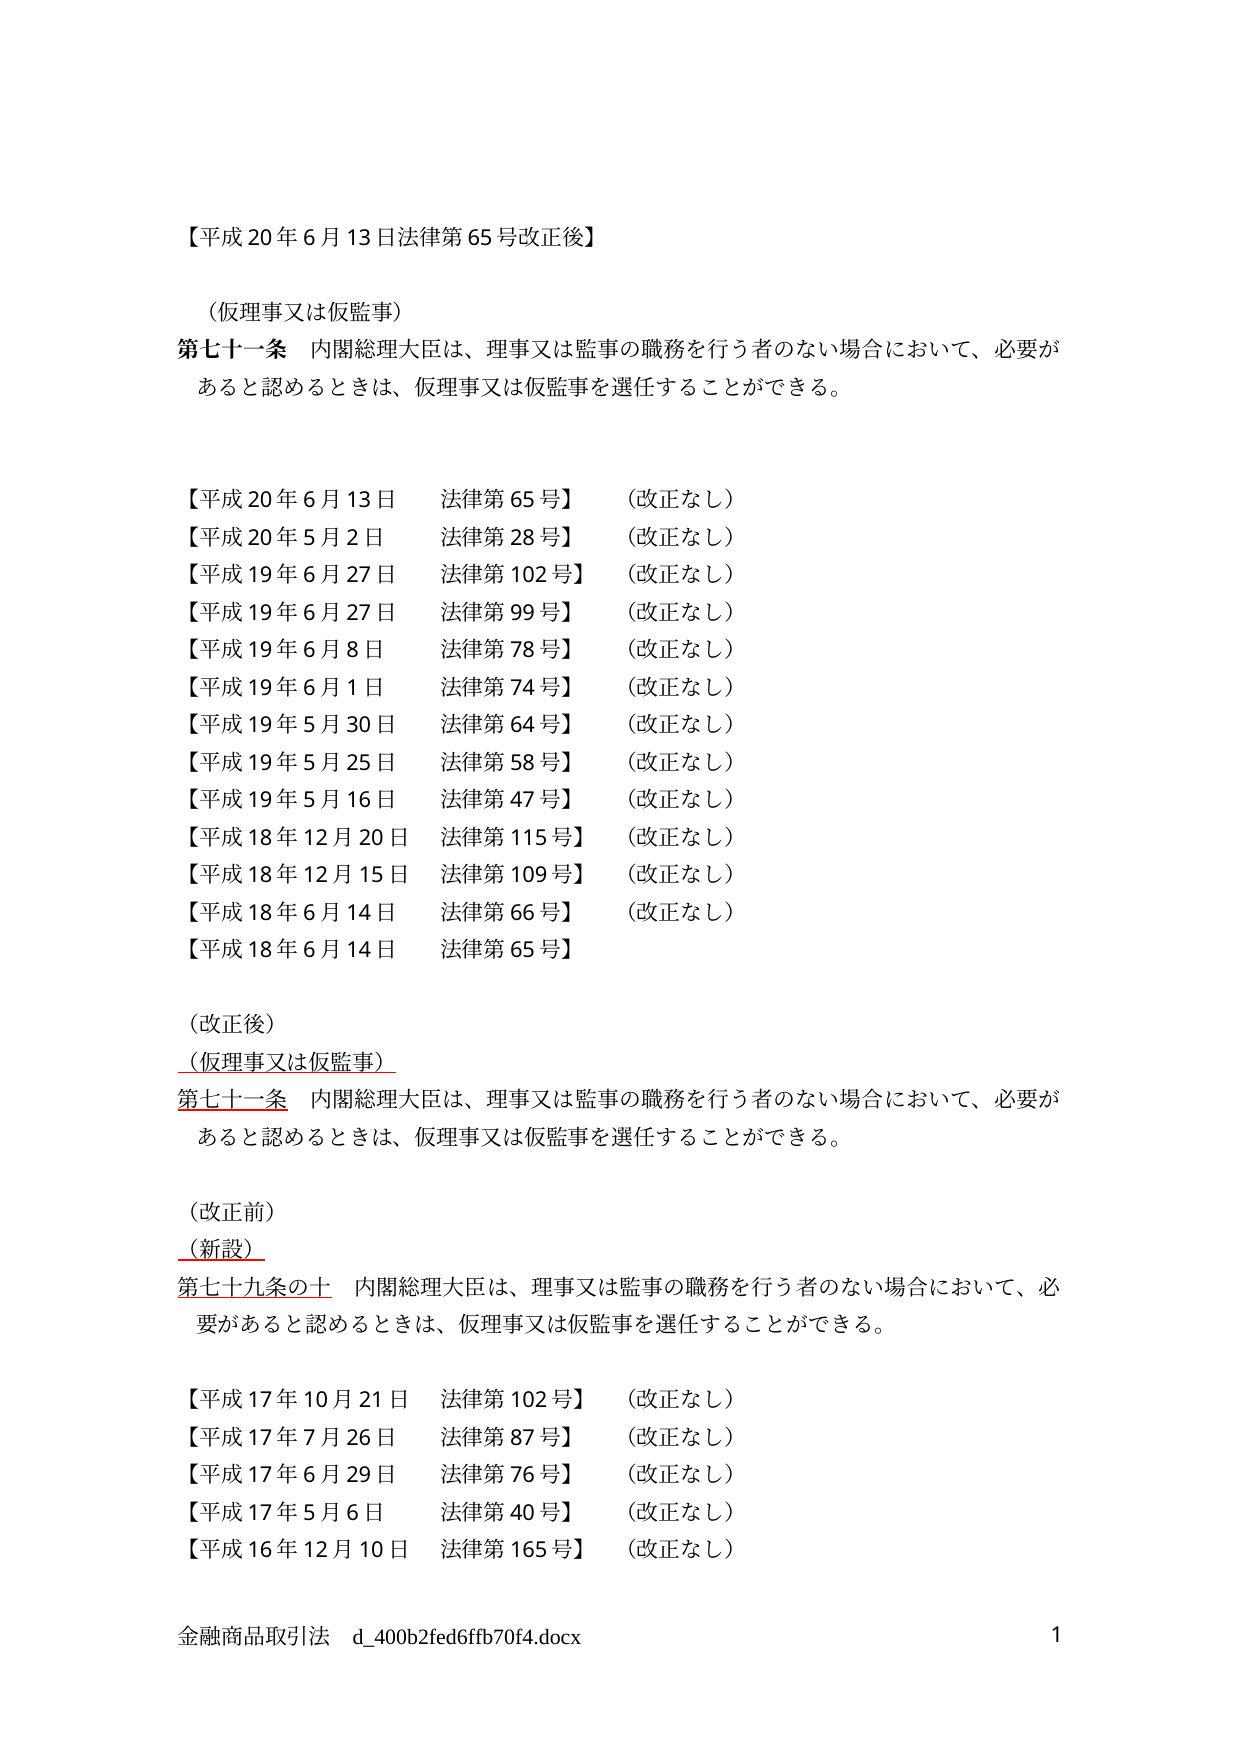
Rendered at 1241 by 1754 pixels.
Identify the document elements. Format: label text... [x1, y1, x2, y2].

text 【平成17年6月29日 法律第76号】 （改正なし） [177, 1454, 1063, 1492]
text （改正後） [177, 1004, 1063, 1042]
text 【平成19年5月30日 法律第64号】 （改正なし） [177, 704, 1063, 742]
text 【平成18年6月14日 法律第65号】 [177, 929, 1063, 967]
text 【平成18年12月20日 法律第115号】 （改正なし） [177, 817, 1063, 854]
text （仮理事又は仮監事） [177, 1042, 1063, 1079]
text 【平成17年10月21日 法律第102号】 （改正なし） [177, 1379, 1063, 1417]
text 【平成19年5月25日 法律第58号】 （改正なし） [177, 742, 1063, 779]
text 【平成19年6月27日 法律第102号】 （改正なし） [177, 554, 1063, 592]
text （仮理事又は仮監事） [196, 292, 1063, 329]
text 【平成17年7月26日 法律第87号】 （改正なし） [177, 1417, 1063, 1454]
text 【平成19年6月8日 法律第78号】 （改正なし） [177, 629, 1063, 667]
text 第七十九条の十 内閣総理大臣は、理事又は監事の職務を行う者のない場合において、必要があると認めるときは、仮理事又は仮監事を選任することができる。 [177, 1267, 1063, 1342]
text 【平成18年6月14日 法律第66号】 （改正なし） [177, 892, 1063, 929]
text 第七十一条 内閣総理大臣は、理事又は監事の職務を行う者のない場合において、必要があると認めるときは、仮理事又は仮監事を選任することができる。 [177, 329, 1063, 404]
text 【平成19年6月27日 法律第99号】 （改正なし） [177, 592, 1063, 629]
text 【平成16年12月10日 法律第165号】 （改正なし） [177, 1529, 1063, 1567]
text 【平成20年6月13日 法律第65号】 （改正なし） [177, 479, 1063, 517]
text （改正前） [177, 1192, 1063, 1229]
text 【平成20年6月13日法律第65号改正後】 [177, 217, 1063, 254]
text 【平成19年6月1日 法律第74号】 （改正なし） [177, 667, 1063, 704]
text 【平成18年12月15日 法律第109号】 （改正なし） [177, 854, 1063, 892]
text 【平成20年5月2日 法律第28号】 （改正なし） [177, 517, 1063, 554]
text 【平成17年5月6日 法律第40号】 （改正なし） [177, 1492, 1063, 1529]
text （新設） [177, 1229, 1063, 1267]
text 第七十一条 内閣総理大臣は、理事又は監事の職務を行う者のない場合において、必要があると認めるときは、仮理事又は仮監事を選任することができる。 [177, 1079, 1063, 1154]
text 【平成19年5月16日 法律第47号】 （改正なし） [177, 779, 1063, 817]
